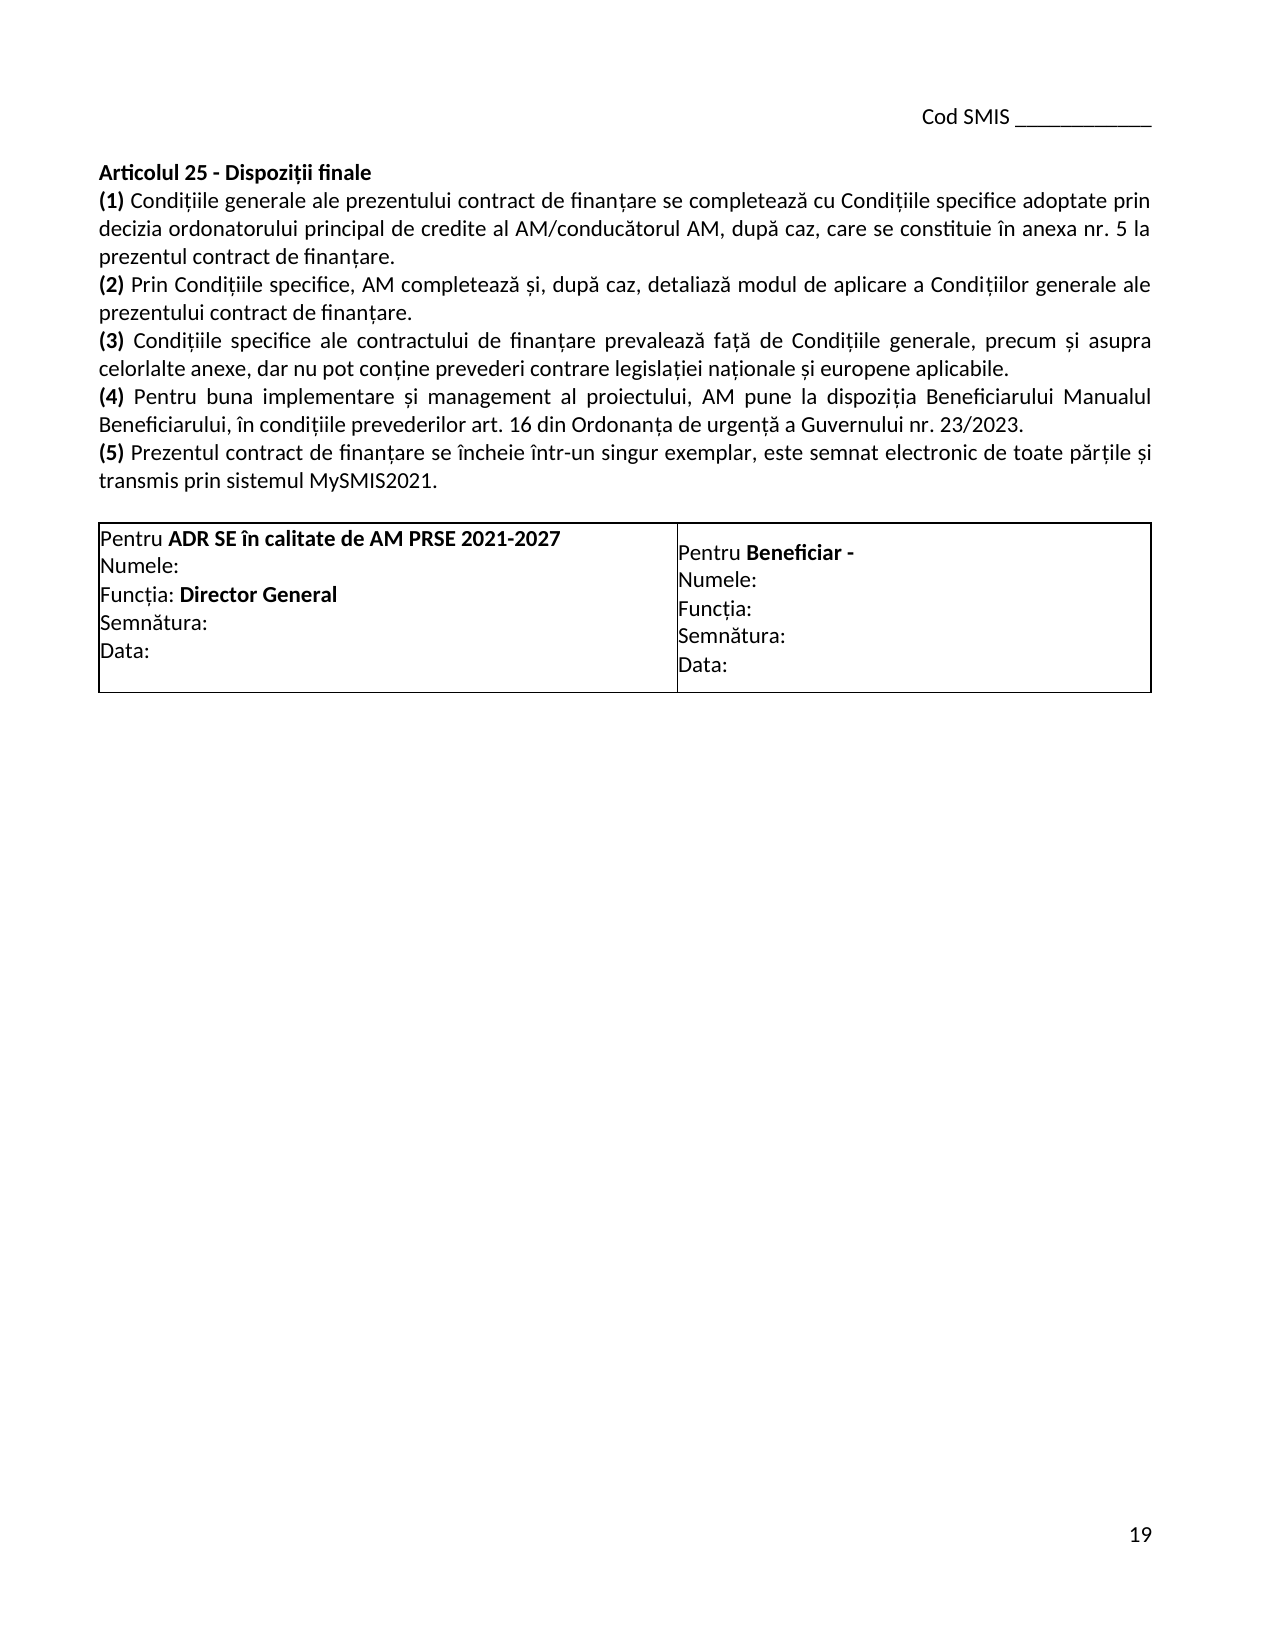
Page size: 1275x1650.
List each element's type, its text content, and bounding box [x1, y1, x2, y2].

text (2) Prin Condiţiile specifice, AM completează şi, după caz, detaliază modul de aplicare a Condiţiilor generale ale prezentului contract de finanţare. [98, 270, 1152, 326]
text (1) Condiţiile generale ale prezentului contract de finanţare se completează cu Condiţiile specifice adoptate prin decizia ordonatorului principal de credite al AM/conducătorul AM, după caz, care se constituie în anexa nr. 5 la prezentul contract de finanţare. [98, 186, 1152, 270]
table_header Pentru Beneficiar - Numele: Funcţia: Semnătura: Data: [678, 524, 1150, 692]
text (3) Condiţiile specifice ale contractului de finanţare prevalează faţă de Condiţiile generale, precum şi asupra celorlalte anexe, dar nu pot conţine prevederi contrare legislaţiei naţionale şi europene aplicabile. [98, 326, 1152, 382]
text Articolul 25 - Dispoziţii finale [98, 158, 1152, 186]
table_header Pentru ADR SE în calitate de AM PRSE 2021-2027 Numele: Funcţia: Director General Semnătura: Data: [100, 524, 677, 692]
text (4) Pentru buna implementare şi management al proiectului, AM pune la dispoziţia Beneficiarului Manualul Beneficiarului, în condiţiile prevederilor art. 16 din Ordonanţa de urgenţă a Guvernului nr. 23/2023. [98, 382, 1152, 438]
text (5) Prezentul contract de finanţare se încheie într-un singur exemplar, este semnat electronic de toate părţile şi transmis prin sistemul MySMIS2021. [98, 438, 1152, 494]
